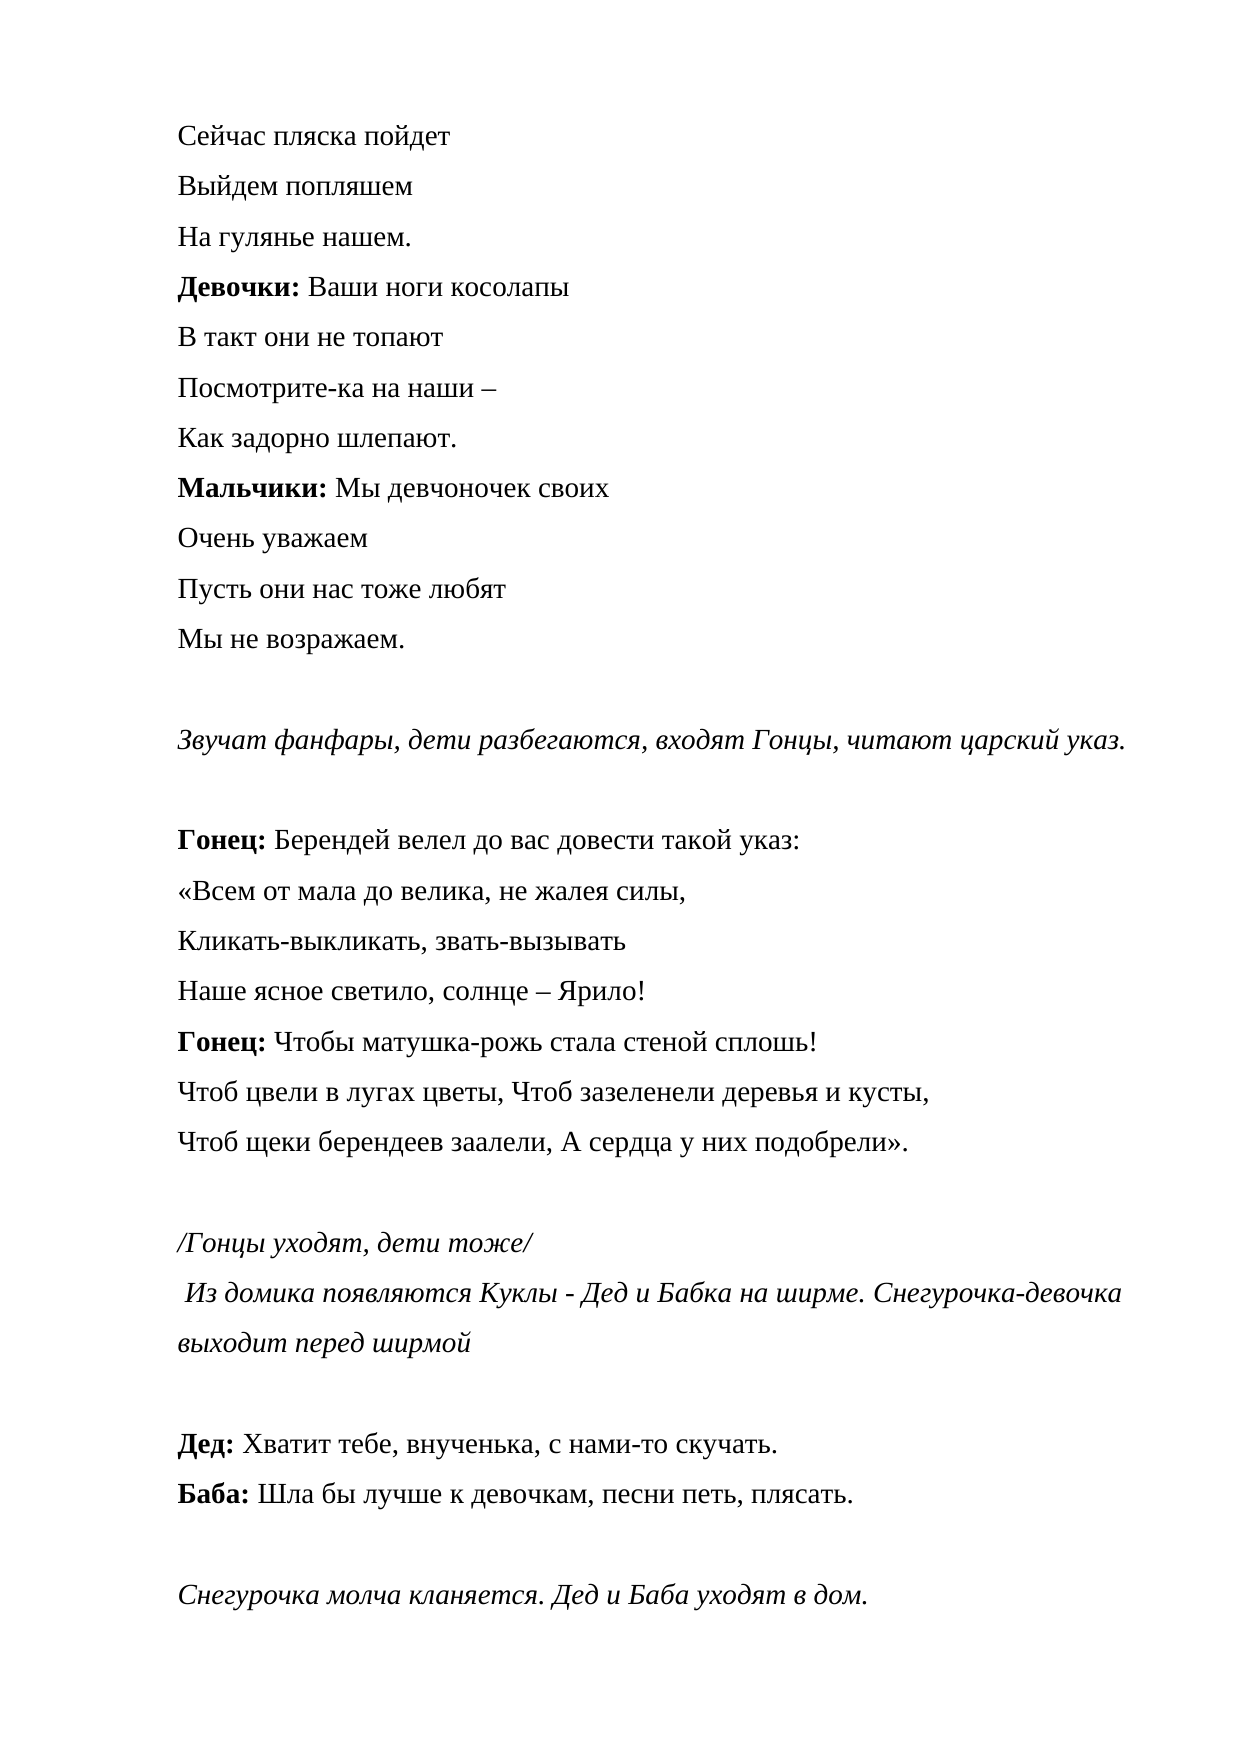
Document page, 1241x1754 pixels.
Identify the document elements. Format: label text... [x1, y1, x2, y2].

text Дед: Хватит тебе, внученька, с нами-то скучать. [177, 1426, 1152, 1460]
text Чтоб щеки берендеев заалели, А сердца у них подобрели». [177, 1124, 1152, 1158]
text Сейчас пляска пойдет [177, 118, 1152, 152]
text «Всем от мала до велика, не жалея силы, [177, 873, 1152, 906]
text Кликать-выкликать, звать-вызывать [177, 923, 1152, 957]
text Выйдем попляшем [177, 168, 1152, 202]
text Звучат фанфары, дети разбегаются, входят Гонцы, читают царский указ. [177, 722, 1152, 755]
text Очень уважаем [177, 521, 1152, 554]
text В такт они не топают [177, 319, 1152, 353]
text Гонец: Берендей велел до вас довести такой указ: [177, 822, 1152, 856]
text Мы не возражаем. [177, 621, 1152, 655]
text Как задорно шлепают. [177, 420, 1152, 453]
text Гонец: Чтобы матушка-рожь стала стеной сплошь! [177, 1024, 1152, 1057]
text Снегурочка молча кланяется. Дед и Баба уходят в дом. [177, 1577, 1152, 1611]
text Из домика появляются Куклы - Дед и Бабка на ширме. Снегурочка-девочка выходит перед ширмой [177, 1275, 1152, 1359]
text Мальчики: Мы девчоночек своих [177, 470, 1152, 504]
text Наше ясное светило, солнце – Ярило! [177, 973, 1152, 1007]
text Посмотрите-ка на наши – [177, 370, 1152, 403]
text Баба: Шла бы лучше к девочкам, песни петь, плясать. [177, 1477, 1152, 1510]
text Чтоб цвели в лугах цветы, Чтоб зазеленели деревья и кусты, [177, 1074, 1152, 1108]
text Пусть они нас тоже любят [177, 571, 1152, 604]
text Девочки: Ваши ноги косолапы [177, 269, 1152, 303]
text /Гонцы уходят, дети тоже/ [177, 1225, 1152, 1258]
text На гулянье нашем. [177, 219, 1152, 252]
